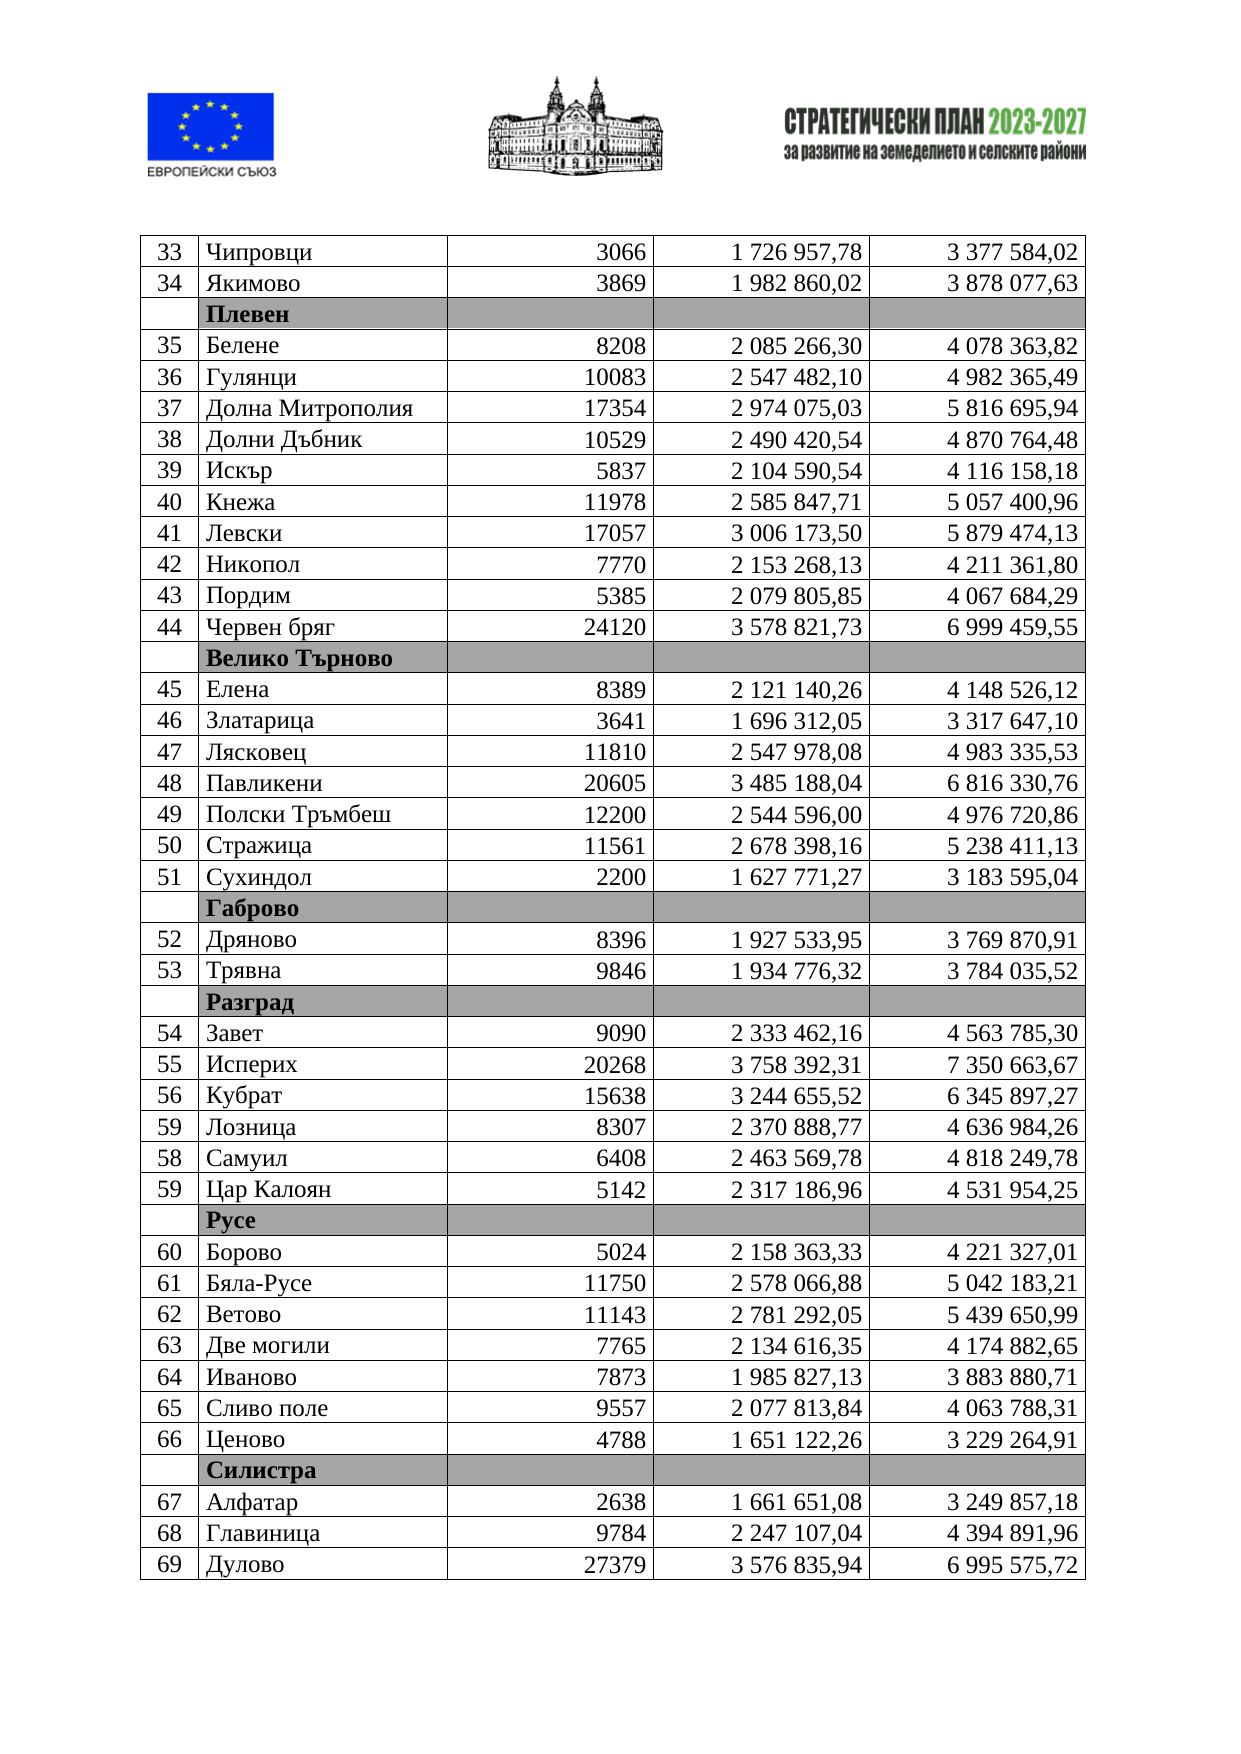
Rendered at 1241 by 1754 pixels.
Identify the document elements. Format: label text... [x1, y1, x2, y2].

table_cell 2 317 186,96 [654, 1173, 869, 1203]
table_cell 2 547 978,08 [654, 736, 869, 766]
table_cell 2 333 462,16 [654, 1017, 869, 1047]
table_cell 47 [141, 736, 198, 766]
table_cell Разград [199, 986, 447, 1016]
table_cell 36 [141, 361, 198, 391]
table_cell 41 [141, 517, 198, 547]
table_cell 4 982 365,49 [870, 361, 1085, 391]
table_cell 5837 [448, 455, 653, 485]
table_cell 7 350 663,67 [870, 1048, 1085, 1078]
table_cell 2 547 482,10 [654, 361, 869, 391]
table_cell 8208 [448, 330, 653, 360]
table_cell 3 377 584,02 [870, 236, 1085, 266]
table_cell Долна Митрополия [199, 392, 447, 422]
table_cell [448, 298, 653, 328]
table_cell Бяла-Русе [199, 1267, 447, 1297]
table_cell 38 [141, 423, 198, 453]
table_cell 4 563 785,30 [870, 1017, 1085, 1047]
table_cell [448, 986, 653, 1016]
table_cell 4 818 249,78 [870, 1142, 1085, 1172]
table_cell 3 249 857,18 [870, 1486, 1085, 1516]
table_cell 3 883 880,71 [870, 1361, 1085, 1391]
table_cell 39 [141, 455, 198, 485]
table_cell [870, 986, 1085, 1016]
table_cell 3641 [448, 705, 653, 735]
table_cell 3 578 821,73 [654, 611, 869, 641]
table_cell [141, 298, 198, 328]
table_cell 2638 [448, 1486, 653, 1516]
table_cell 45 [141, 673, 198, 703]
table_cell 9557 [448, 1392, 653, 1422]
picture [147, 92, 278, 179]
table_cell 4 067 684,29 [870, 580, 1085, 610]
table_cell 7765 [448, 1330, 653, 1360]
table_cell 4 221 327,01 [870, 1236, 1085, 1266]
table_cell 2 121 140,26 [654, 673, 869, 703]
table_cell Якимово [199, 267, 447, 297]
table_cell 33 [141, 236, 198, 266]
table_cell [870, 298, 1085, 328]
table_cell 3 878 077,63 [870, 267, 1085, 297]
table_cell 3 485 188,04 [654, 767, 869, 797]
table_cell 5 816 695,94 [870, 392, 1085, 422]
table_cell 65 [141, 1392, 198, 1422]
table_cell Габрово [199, 892, 447, 922]
table_cell 4788 [448, 1423, 653, 1453]
table_cell 27379 [448, 1548, 653, 1578]
table_cell 4 063 788,31 [870, 1392, 1085, 1422]
table_cell 2 247 107,04 [654, 1517, 869, 1547]
table_cell Ветово [199, 1298, 447, 1328]
table_cell 1 726 957,78 [654, 236, 869, 266]
table_cell Завет [199, 1017, 447, 1047]
table_cell 56 [141, 1080, 198, 1110]
table_cell 8389 [448, 673, 653, 703]
table_cell 5 042 183,21 [870, 1267, 1085, 1297]
table_cell 2 158 363,33 [654, 1236, 869, 1266]
table_cell [448, 1205, 653, 1235]
table_cell 2 104 590,54 [654, 455, 869, 485]
table_cell 20268 [448, 1048, 653, 1078]
table_cell Дряново [199, 923, 447, 953]
table_cell [141, 1205, 198, 1235]
table_cell 6 995 575,72 [870, 1548, 1085, 1578]
table_cell Сухиндол [199, 861, 447, 891]
table_cell 8396 [448, 923, 653, 953]
table_cell 5 879 474,13 [870, 517, 1085, 547]
table_cell 2 370 888,77 [654, 1111, 869, 1141]
table_cell Две могили [199, 1330, 447, 1360]
table_cell 4 531 954,25 [870, 1173, 1085, 1203]
table_cell 66 [141, 1423, 198, 1453]
table_cell Лозница [199, 1111, 447, 1141]
table_cell 50 [141, 830, 198, 860]
table_cell 59 [141, 1111, 198, 1141]
table_cell 3 769 870,91 [870, 923, 1085, 953]
table_cell 12200 [448, 798, 653, 828]
picture [484, 73, 670, 179]
table_cell Алфатар [199, 1486, 447, 1516]
table_cell Борово [199, 1236, 447, 1266]
table_cell 3066 [448, 236, 653, 266]
table_cell 43 [141, 580, 198, 610]
table_cell Иваново [199, 1361, 447, 1391]
table_cell 3 229 264,91 [870, 1423, 1085, 1453]
table_cell 4 078 363,82 [870, 330, 1085, 360]
table_cell 2 974 075,03 [654, 392, 869, 422]
table_cell Полски Тръмбеш [199, 798, 447, 828]
table_cell 9090 [448, 1017, 653, 1047]
table_cell 3 244 655,52 [654, 1080, 869, 1110]
table_cell 1 927 533,95 [654, 923, 869, 953]
table_cell 10529 [448, 423, 653, 453]
table_cell 51 [141, 861, 198, 891]
table_cell 17354 [448, 392, 653, 422]
table_cell 4 174 882,65 [870, 1330, 1085, 1360]
table_cell Златарица [199, 705, 447, 735]
table_cell 34 [141, 267, 198, 297]
table_cell [654, 986, 869, 1016]
table_cell Кнежа [199, 486, 447, 516]
table_cell 4 976 720,86 [870, 798, 1085, 828]
table_cell Исперих [199, 1048, 447, 1078]
table_cell Пордим [199, 580, 447, 610]
table_cell 1 982 860,02 [654, 267, 869, 297]
table_cell 49 [141, 798, 198, 828]
table_cell 5 238 411,13 [870, 830, 1085, 860]
table_cell Силистра [199, 1455, 447, 1485]
table_cell 3 183 595,04 [870, 861, 1085, 891]
table_cell 3 006 173,50 [654, 517, 869, 547]
table_cell 15638 [448, 1080, 653, 1110]
table_cell 4 116 158,18 [870, 455, 1085, 485]
table_cell [654, 892, 869, 922]
table_cell 2 085 266,30 [654, 330, 869, 360]
table_cell 3 784 035,52 [870, 955, 1085, 985]
table_cell Белене [199, 330, 447, 360]
table_cell [654, 1205, 869, 1235]
table_cell Главиница [199, 1517, 447, 1547]
table_cell 11810 [448, 736, 653, 766]
table_cell 17057 [448, 517, 653, 547]
table_cell [654, 1455, 869, 1485]
table_cell 40 [141, 486, 198, 516]
table_cell 2 153 268,13 [654, 548, 869, 578]
table_cell [870, 642, 1085, 672]
table_cell 7873 [448, 1361, 653, 1391]
table_cell 1 985 827,13 [654, 1361, 869, 1391]
table_cell 61 [141, 1267, 198, 1297]
table_cell 5024 [448, 1236, 653, 1266]
table_cell 53 [141, 955, 198, 985]
table_cell [448, 642, 653, 672]
table_cell 4 148 526,12 [870, 673, 1085, 703]
table_cell 9784 [448, 1517, 653, 1547]
table_cell [870, 892, 1085, 922]
table_cell Долни Дъбник [199, 423, 447, 453]
table_cell 37 [141, 392, 198, 422]
table_cell 2 544 596,00 [654, 798, 869, 828]
table_cell 42 [141, 548, 198, 578]
table_cell [654, 642, 869, 672]
table_cell 10083 [448, 361, 653, 391]
table_cell 68 [141, 1517, 198, 1547]
table_cell 55 [141, 1048, 198, 1078]
table_cell [141, 986, 198, 1016]
table_cell [870, 1205, 1085, 1235]
table_cell 1 696 312,05 [654, 705, 869, 735]
table_cell Плевен [199, 298, 447, 328]
table_cell 64 [141, 1361, 198, 1391]
table_cell 2 077 813,84 [654, 1392, 869, 1422]
table_cell [141, 892, 198, 922]
table_cell 44 [141, 611, 198, 641]
table_cell 5 439 650,99 [870, 1298, 1085, 1328]
table_cell Гулянци [199, 361, 447, 391]
table_cell Левски [199, 517, 447, 547]
table_cell Никопол [199, 548, 447, 578]
table_cell 2 678 398,16 [654, 830, 869, 860]
table_cell Павликени [199, 767, 447, 797]
table_cell Искър [199, 455, 447, 485]
table_cell Сливо поле [199, 1392, 447, 1422]
table_cell 52 [141, 923, 198, 953]
table_cell 2 781 292,05 [654, 1298, 869, 1328]
table_cell Цар Калоян [199, 1173, 447, 1203]
table_cell 2 585 847,71 [654, 486, 869, 516]
table_cell 4 983 335,53 [870, 736, 1085, 766]
table_cell 3 576 835,94 [654, 1548, 869, 1578]
table_cell 48 [141, 767, 198, 797]
table_cell [870, 1455, 1085, 1485]
table_cell 3 758 392,31 [654, 1048, 869, 1078]
table_cell 4 870 764,48 [870, 423, 1085, 453]
table_cell 4 394 891,96 [870, 1517, 1085, 1547]
table_cell 11561 [448, 830, 653, 860]
table_cell 5142 [448, 1173, 653, 1203]
table_cell 24120 [448, 611, 653, 641]
table_cell 5385 [448, 580, 653, 610]
table_cell Велико Търново [199, 642, 447, 672]
table_cell 9846 [448, 955, 653, 985]
table_cell Червен бряг [199, 611, 447, 641]
table_cell 62 [141, 1298, 198, 1328]
table_cell 2 079 805,85 [654, 580, 869, 610]
table_cell 4 211 361,80 [870, 548, 1085, 578]
table_cell 6 816 330,76 [870, 767, 1085, 797]
table_cell 2 463 569,78 [654, 1142, 869, 1172]
table_cell Дулово [199, 1548, 447, 1578]
table_cell [448, 892, 653, 922]
table_cell 11978 [448, 486, 653, 516]
table_cell 69 [141, 1548, 198, 1578]
table_cell 6 345 897,27 [870, 1080, 1085, 1110]
table_cell 6408 [448, 1142, 653, 1172]
table_cell 59 [141, 1173, 198, 1203]
table_cell Елена [199, 673, 447, 703]
table_cell 67 [141, 1486, 198, 1516]
table_cell 2 134 616,35 [654, 1330, 869, 1360]
table_cell Самуил [199, 1142, 447, 1172]
table_cell 5 057 400,96 [870, 486, 1085, 516]
table_cell Русе [199, 1205, 447, 1235]
table_cell 54 [141, 1017, 198, 1047]
table_cell 46 [141, 705, 198, 735]
table_cell 20605 [448, 767, 653, 797]
table_cell Чипровци [199, 236, 447, 266]
table_cell Кубрат [199, 1080, 447, 1110]
table_cell 60 [141, 1236, 198, 1266]
table_cell 3 317 647,10 [870, 705, 1085, 735]
table_cell 1 934 776,32 [654, 955, 869, 985]
table_cell [654, 298, 869, 328]
table_cell 1 627 771,27 [654, 861, 869, 891]
table_cell 2 578 066,88 [654, 1267, 869, 1297]
table_cell 8307 [448, 1111, 653, 1141]
table_cell [141, 642, 198, 672]
table_cell 3869 [448, 267, 653, 297]
table_cell 58 [141, 1142, 198, 1172]
table_cell 4 636 984,26 [870, 1111, 1085, 1141]
table_cell 7770 [448, 548, 653, 578]
table_cell 6 999 459,55 [870, 611, 1085, 641]
table_cell 11143 [448, 1298, 653, 1328]
table_cell 1 651 122,26 [654, 1423, 869, 1453]
table_cell 63 [141, 1330, 198, 1360]
table_cell 11750 [448, 1267, 653, 1297]
table_cell 35 [141, 330, 198, 360]
table_cell [141, 1455, 198, 1485]
table_cell 2 490 420,54 [654, 423, 869, 453]
table_cell Стражица [199, 830, 447, 860]
table_cell Трявна [199, 955, 447, 985]
table_cell Ценово [199, 1423, 447, 1453]
table_cell Лясковец [199, 736, 447, 766]
table_cell 1 661 651,08 [654, 1486, 869, 1516]
table_cell 2200 [448, 861, 653, 891]
picture [783, 89, 1087, 179]
table_cell [448, 1455, 653, 1485]
